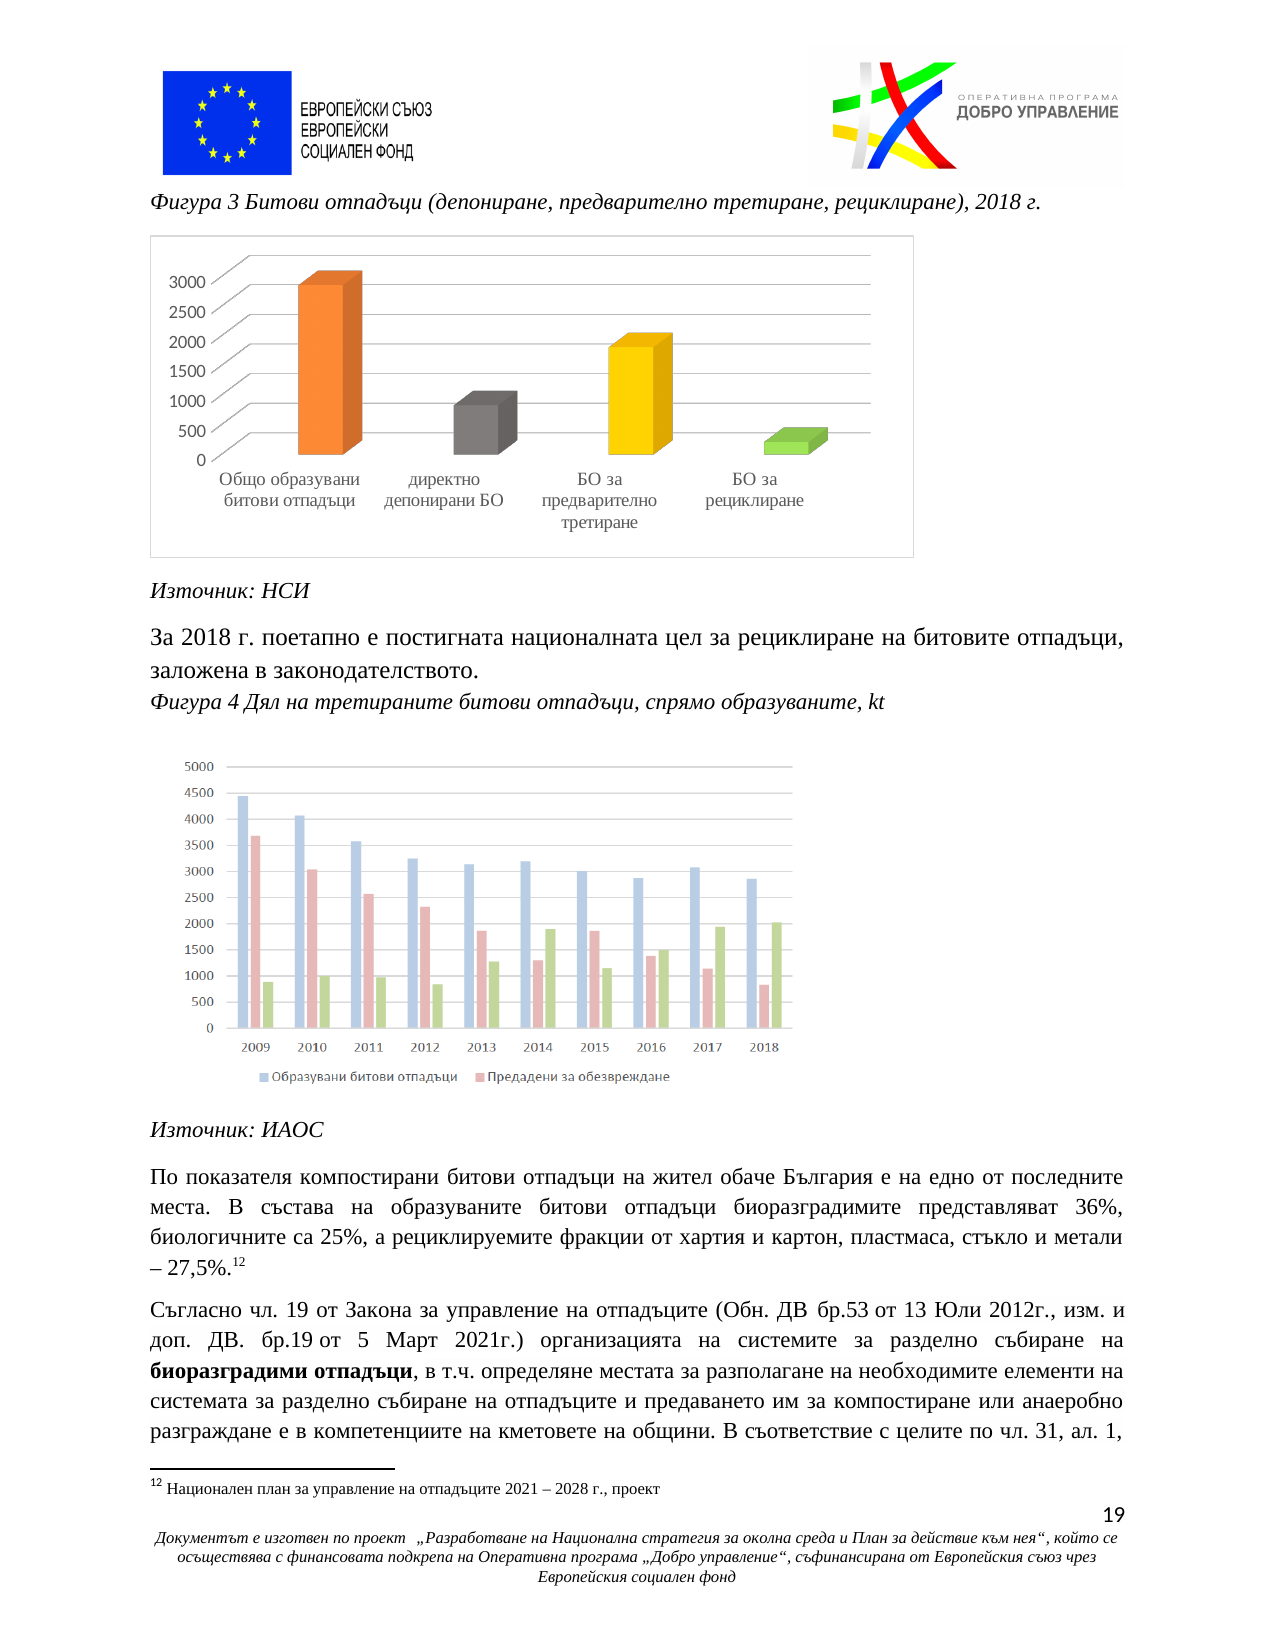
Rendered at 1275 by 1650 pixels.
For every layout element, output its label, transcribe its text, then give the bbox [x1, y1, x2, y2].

text По показателя компостирани битови отпадъци на жител обаче България е на едно от последните места. В състава на образуваните битови отпадъци биоразградимите представляват 36%, биологичните са 25%, а рециклируемите фракции от хартия и картон, пластмаса, стъкло и метали – 27,5%. [150, 1163, 1125, 1280]
text Източник: НСИ [150, 577, 1125, 603]
text Фигура 4 Дял на третираните битови отпадъци, спрямо образуваните, kt [150, 688, 1125, 714]
text Фигура 3 Битови отпадъци (депониране, предварително третиране, рециклиране), 2018 г. [150, 188, 1125, 214]
text Източник: ИАОС [150, 1116, 1125, 1142]
picture [150, 59, 458, 189]
picture [808, 44, 1125, 189]
text За 2018 г. поетапно е постигната националната цел за рециклиране на битовите отпадъци, заложена в законодателството. [150, 622, 1125, 684]
